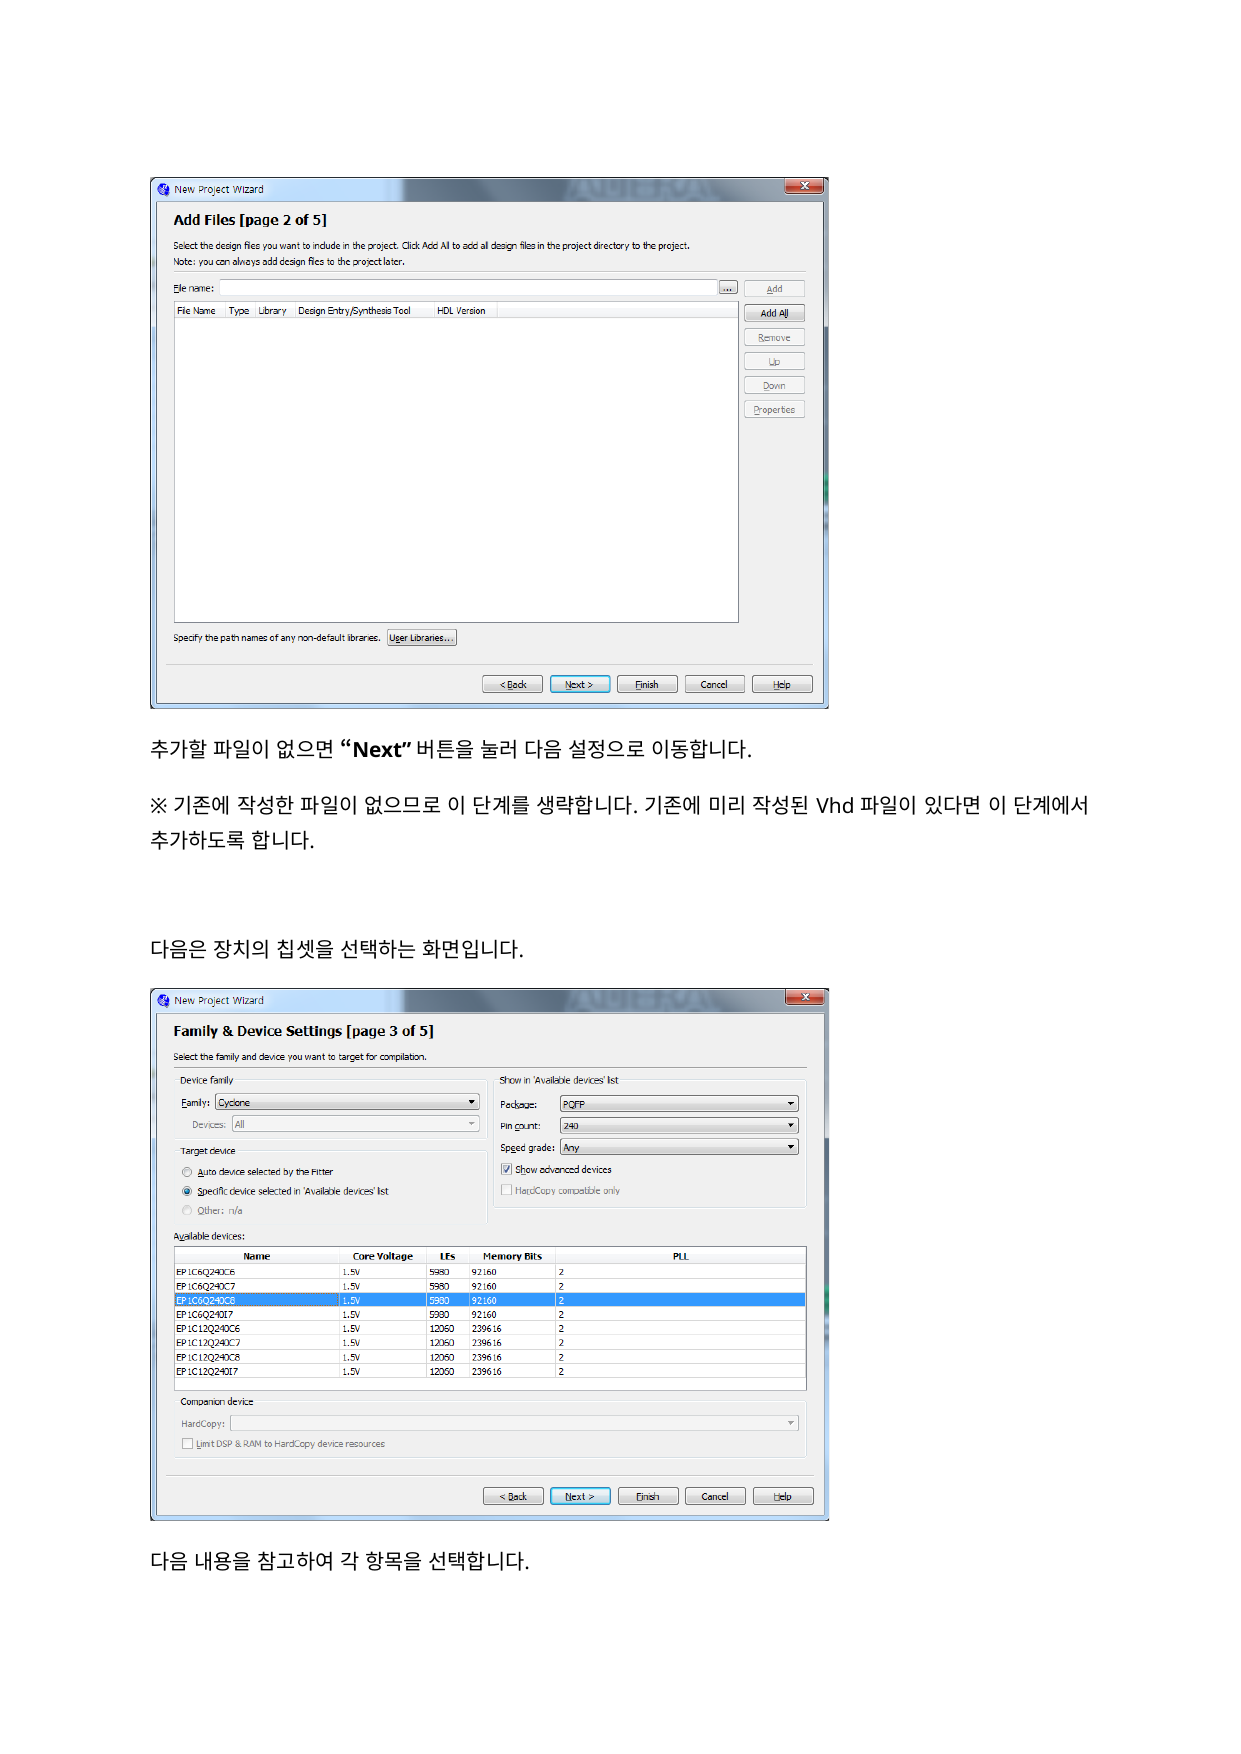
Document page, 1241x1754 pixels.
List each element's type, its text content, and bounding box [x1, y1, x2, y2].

text ※ 기존에 작성한 파일이 없으므로 이 단계를 생략합니다. 기존에 미리 작성된 Vhd 파일이 있다면 이 단계에서 추가하도록 합니다. [150, 789, 1090, 854]
text 추가할 파일이 없으면 “Next” 버튼을 눌러 다음 설정으로 이동합니다. [150, 734, 1090, 764]
picture [150, 988, 830, 1521]
picture [150, 177, 829, 709]
text 다음 내용을 참고하여 각 항목을 선택합니다. [150, 1545, 1090, 1576]
text 다음은 장치의 칩셋을 선택하는 화면입니다. [150, 933, 1090, 963]
